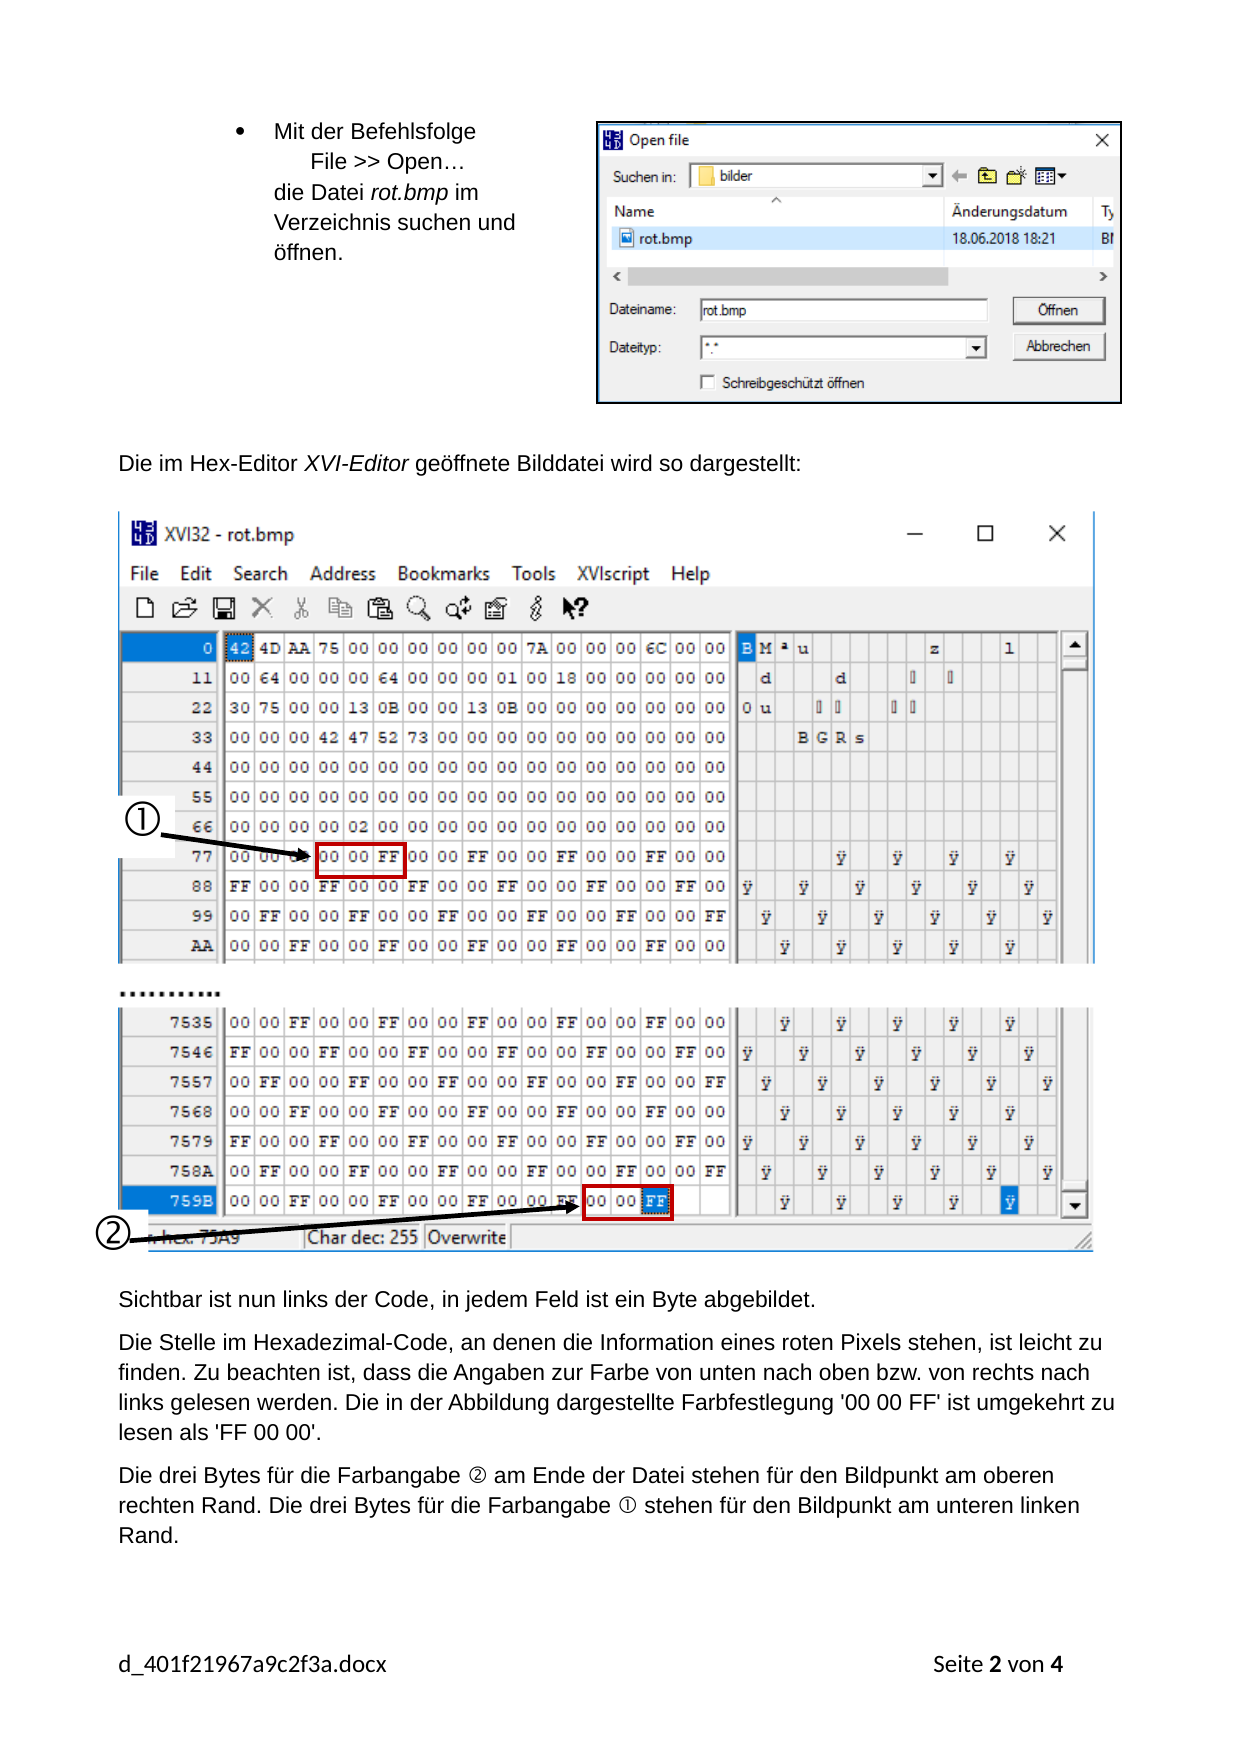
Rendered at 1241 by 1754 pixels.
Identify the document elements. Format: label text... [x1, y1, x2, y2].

list Mit der Befehlsfolge File >> Open… die Datei rot.bmp im Verzeichnis suchen und öffnen. [236, 118, 1122, 265]
text Sichtbar ist nun links der Code, in jedem Feld ist ein Byte abgebildet. [118, 1286, 1122, 1312]
picture [598, 123, 1120, 402]
text Die drei Bytes für die Farbangabe am Ende der Datei stehen für den Bildpunkt am oberen rechten Rand. Die drei Bytes für die Farbangabe stehen für den Bildpunkt am unteren linken Rand. [118, 1462, 1122, 1549]
picture [118, 510, 1095, 1252]
text Die im Hex-Editor XVI-Editor geöffnete Bilddatei wird so dargestellt: [118, 450, 1122, 477]
text Die Stelle im Hexadezimal-Code, an denen die Information eines roten Pixels stehen, ist leicht zu finden. Zu beachten ist, dass die Angaben zur Farbe von unten nach oben bzw. von rechts nach links gelesen werden. Die in der Abbildung dargestellte Farbfestlegung '00 00 FF' ist umgekehrt zu lesen als 'FF 00 00'. [118, 1329, 1122, 1446]
